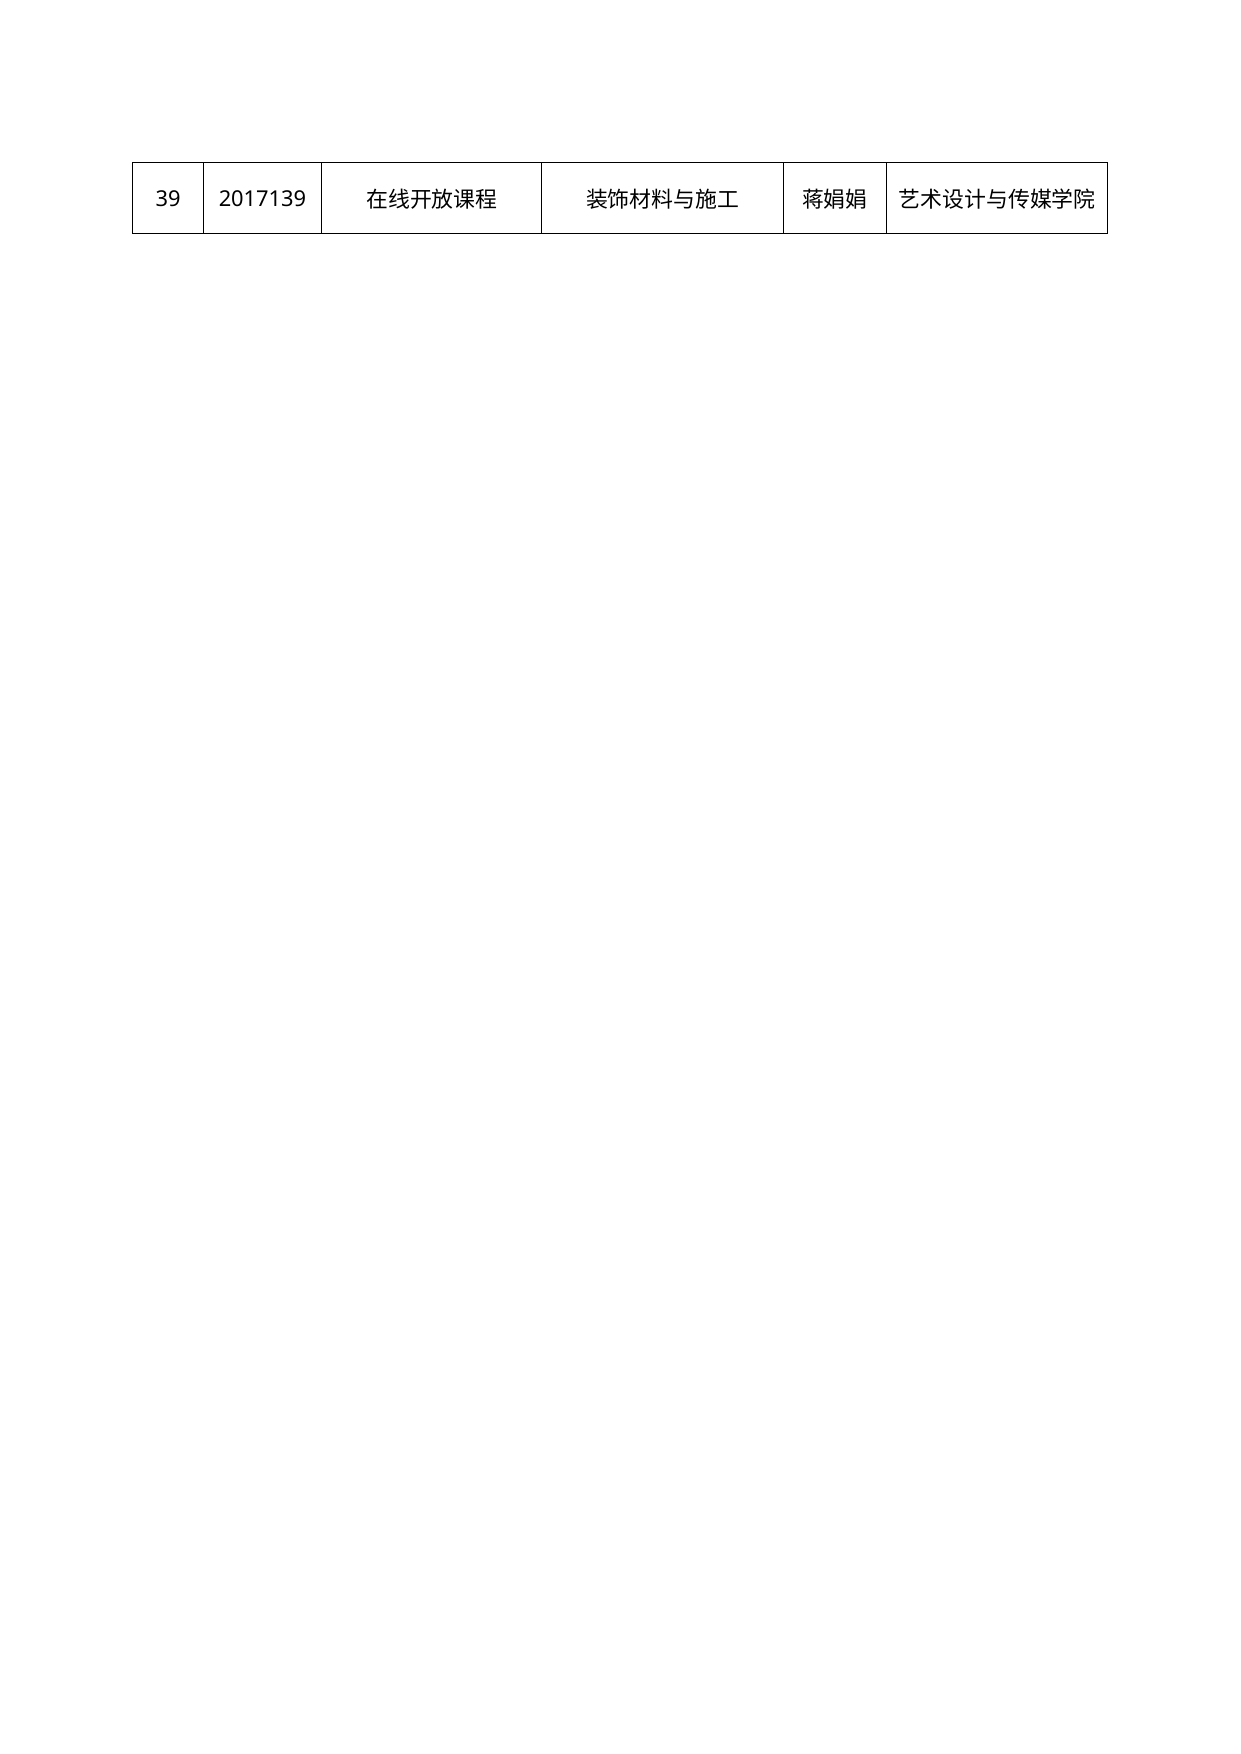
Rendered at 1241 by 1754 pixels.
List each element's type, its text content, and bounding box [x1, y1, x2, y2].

table_cell 在线开放课程 [322, 163, 541, 233]
table_cell 装饰材料与施工 [542, 163, 783, 233]
table_cell 艺术设计与传媒学院 [887, 163, 1107, 233]
table_cell 蒋娟娟 [784, 163, 886, 233]
table_cell 2017139 [204, 163, 321, 233]
table_cell 39 [133, 163, 203, 233]
